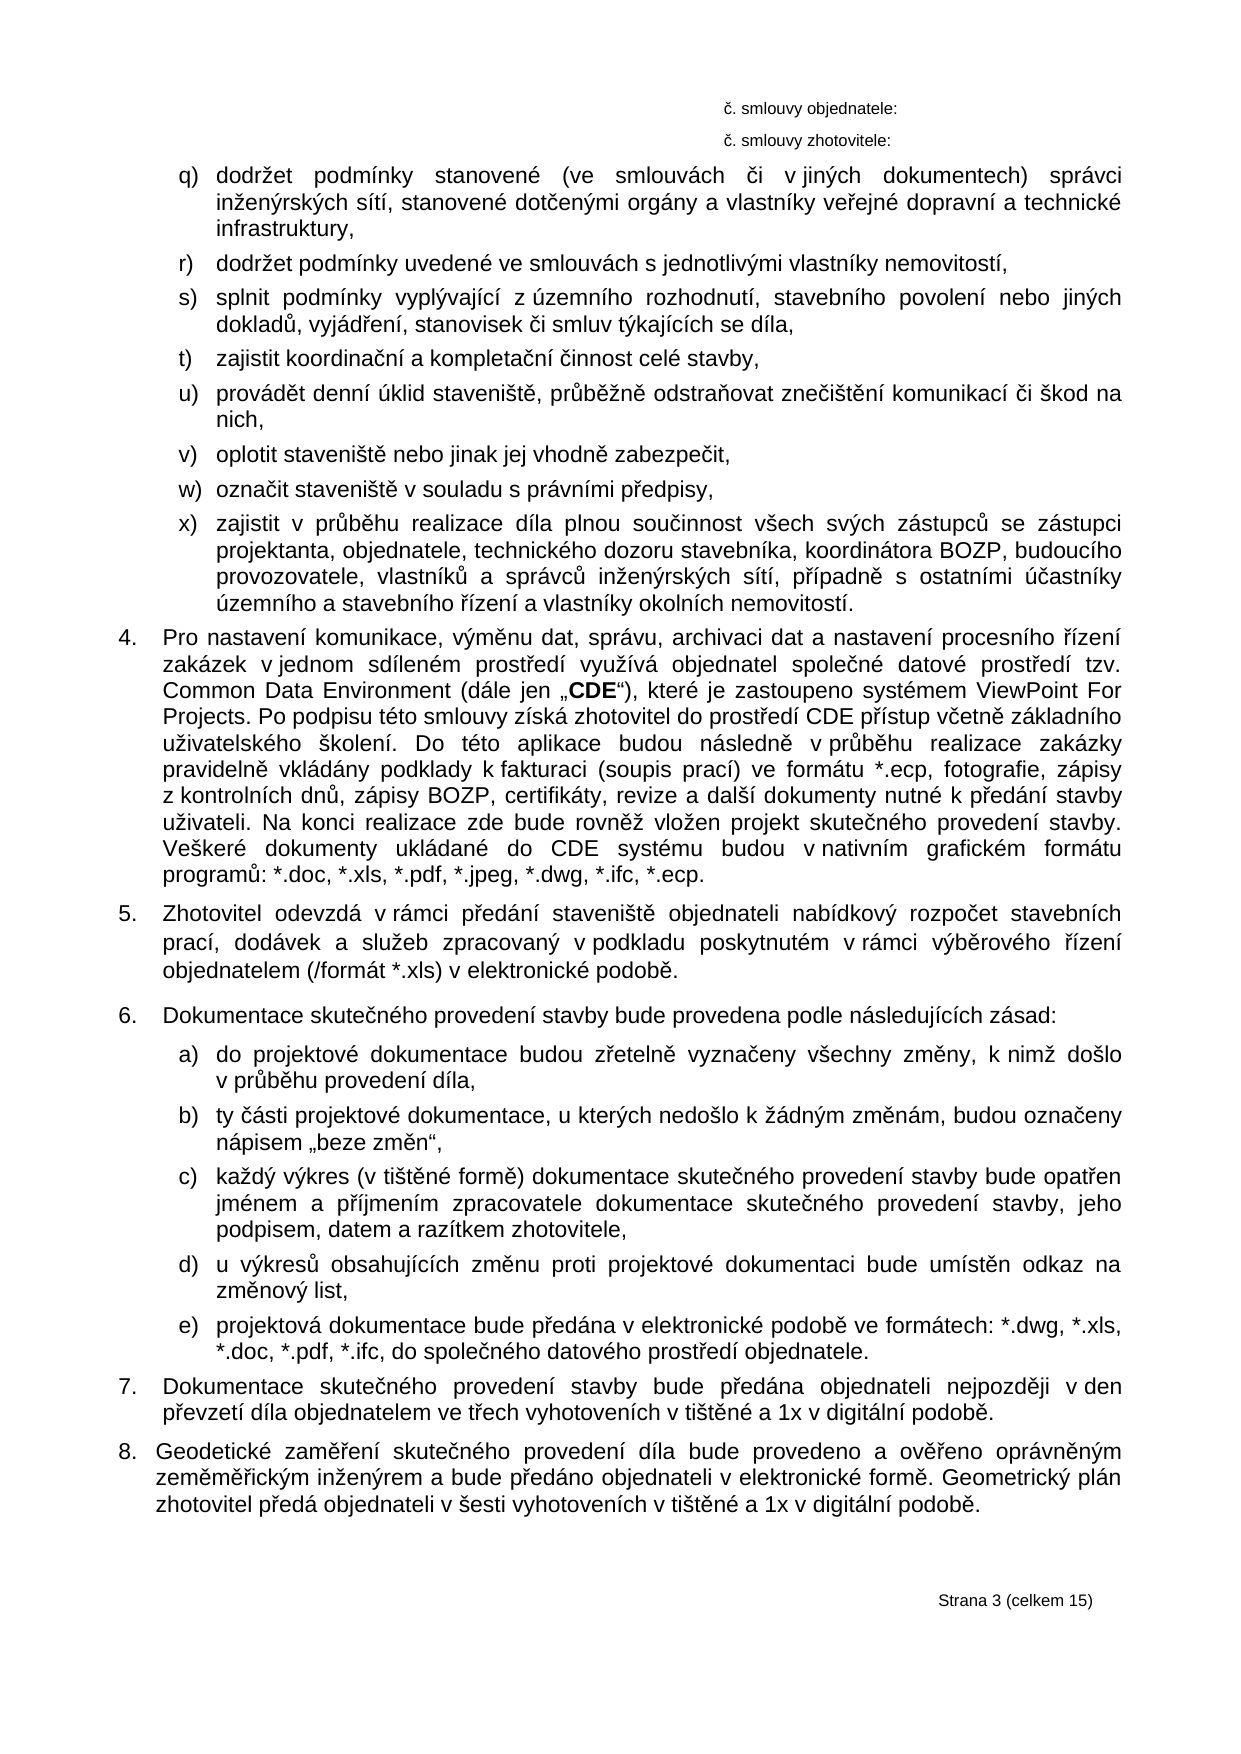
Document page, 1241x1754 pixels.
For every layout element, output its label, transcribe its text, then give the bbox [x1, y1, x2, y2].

subtitle 7. Dokumentace skutečného provedení stavby bude předána objednateli nejpozději v den převzetí díla objednatelem ve třech vyhotoveních v tištěné a 1x v digitální podobě. [118, 1373, 1122, 1425]
list zajistit koordinační a kompletační činnost celé stavby, [178, 345, 1122, 372]
list ty části projektové dokumentace, u kterých nedošlo k žádným změnám, budou označeny nápisem „beze změn“, [178, 1102, 1122, 1155]
list provádět denní úklid staveniště, průběžně odstraňovat znečištění komunikací či škod na nich, [178, 380, 1122, 433]
subtitle 4. Pro nastavení komunikace, výměnu dat, správu, archivaci dat a nastavení procesního řízení zakázek v jednom sdíleném prostředí využívá objednatel společné datové prostředí tzv. Common Data Environment (dále jen „CDE“), které je zastoupeno systémem ViewPoint For Projects. Po podpisu této smlouvy získá zhotovitel do prostředí CDE přístup včetně základního uživatelského školení. Do této aplikace budou následně v průběhu realizace zakázky pravidelně vkládány podklady k fakturaci (soupis prací) ve formátu *.ecp, fotografie, zápisy z kontrolních dnů, zápisy BOZP, certifikáty, revize a další dokumenty nutné k předání stavby uživateli. Na konci realizace zde bude rovněž vložen projekt skutečného provedení stavby. Veškeré dokumenty ukládané do CDE systému budou v nativním grafickém formátu programů: *.doc, *.xls, *.pdf, *.jpeg, *.dwg, *.ifc, *.ecp. [118, 624, 1122, 888]
list označit staveniště v souladu s právními předpisy, [178, 476, 1122, 502]
subtitle 6. Dokumentace skutečného provedení stavby bude provedena podle následujících zásad: [118, 1002, 1122, 1028]
list do projektové dokumentace budou zřetelně vyznačeny všechny změny, k nimž došlo v průběhu provedení díla, [178, 1041, 1122, 1094]
list každý výkres (v tištěné formě) dokumentace skutečného provedení stavby bude opatřen jménem a příjmením zpracovatele dokumentace skutečného provedení stavby, jeho podpisem, datem a razítkem zhotovitele, [178, 1163, 1122, 1242]
list u výkresů obsahujících změnu proti projektové dokumentaci bude umístěn odkaz na změnový list, [178, 1251, 1122, 1303]
subtitle zajistit v průběhu realizace díla plnou součinnost všech svých zástupců se zástupci projektanta, objednatele, technického dozoru stavebníka, koordinátora BOZP, budoucího provozovatele, vlastníků a správců inženýrských sítí, případně s ostatními účastníky územního a stavebního řízení a vlastníky okolních nemovitostí. [178, 510, 1122, 616]
list dodržet podmínky stanovené (ve smlouvách či v jiných dokumentech) správci inženýrských sítí, stanovené dotčenými orgány a vlastníky veřejné dopravní a technické infrastruktury, [178, 162, 1122, 241]
subtitle 8. Geodetické zaměření skutečného provedení díla bude provedeno a ověřeno oprávněným zeměměřickým inženýrem a bude předáno objednateli v elektronické formě. Geometrický plán zhotovitel předá objednateli v šesti vyhotoveních v tištěné a 1x v digitální podobě. [118, 1438, 1122, 1517]
list dodržet podmínky uvedené ve smlouvách s jednotlivými vlastníky nemovitostí, [178, 249, 1122, 276]
list splnit podmínky vyplývající z územního rozhodnutí, stavebního povolení nebo jiných dokladů, vyjádření, stanovisek či smluv týkajících se díla, [178, 284, 1122, 337]
list oplotit staveniště nebo jinak jej vhodně zabezpečit, [178, 441, 1122, 467]
text 5. Zhotovitel odevzdá v rámci předání staveniště objednateli nabídkový rozpočet stavebních prací, dodávek a služeb zpracovaný v podkladu poskytnutém v rámci výběrového řízení objednatelem (/formát *.xls) v elektronické podobě. [118, 900, 1122, 983]
list projektová dokumentace bude předána v elektronické podobě ve formátech: *.dwg, *.xls, *.doc, *.pdf, *.ifc, do společného datového prostředí objednatele. [178, 1312, 1122, 1364]
